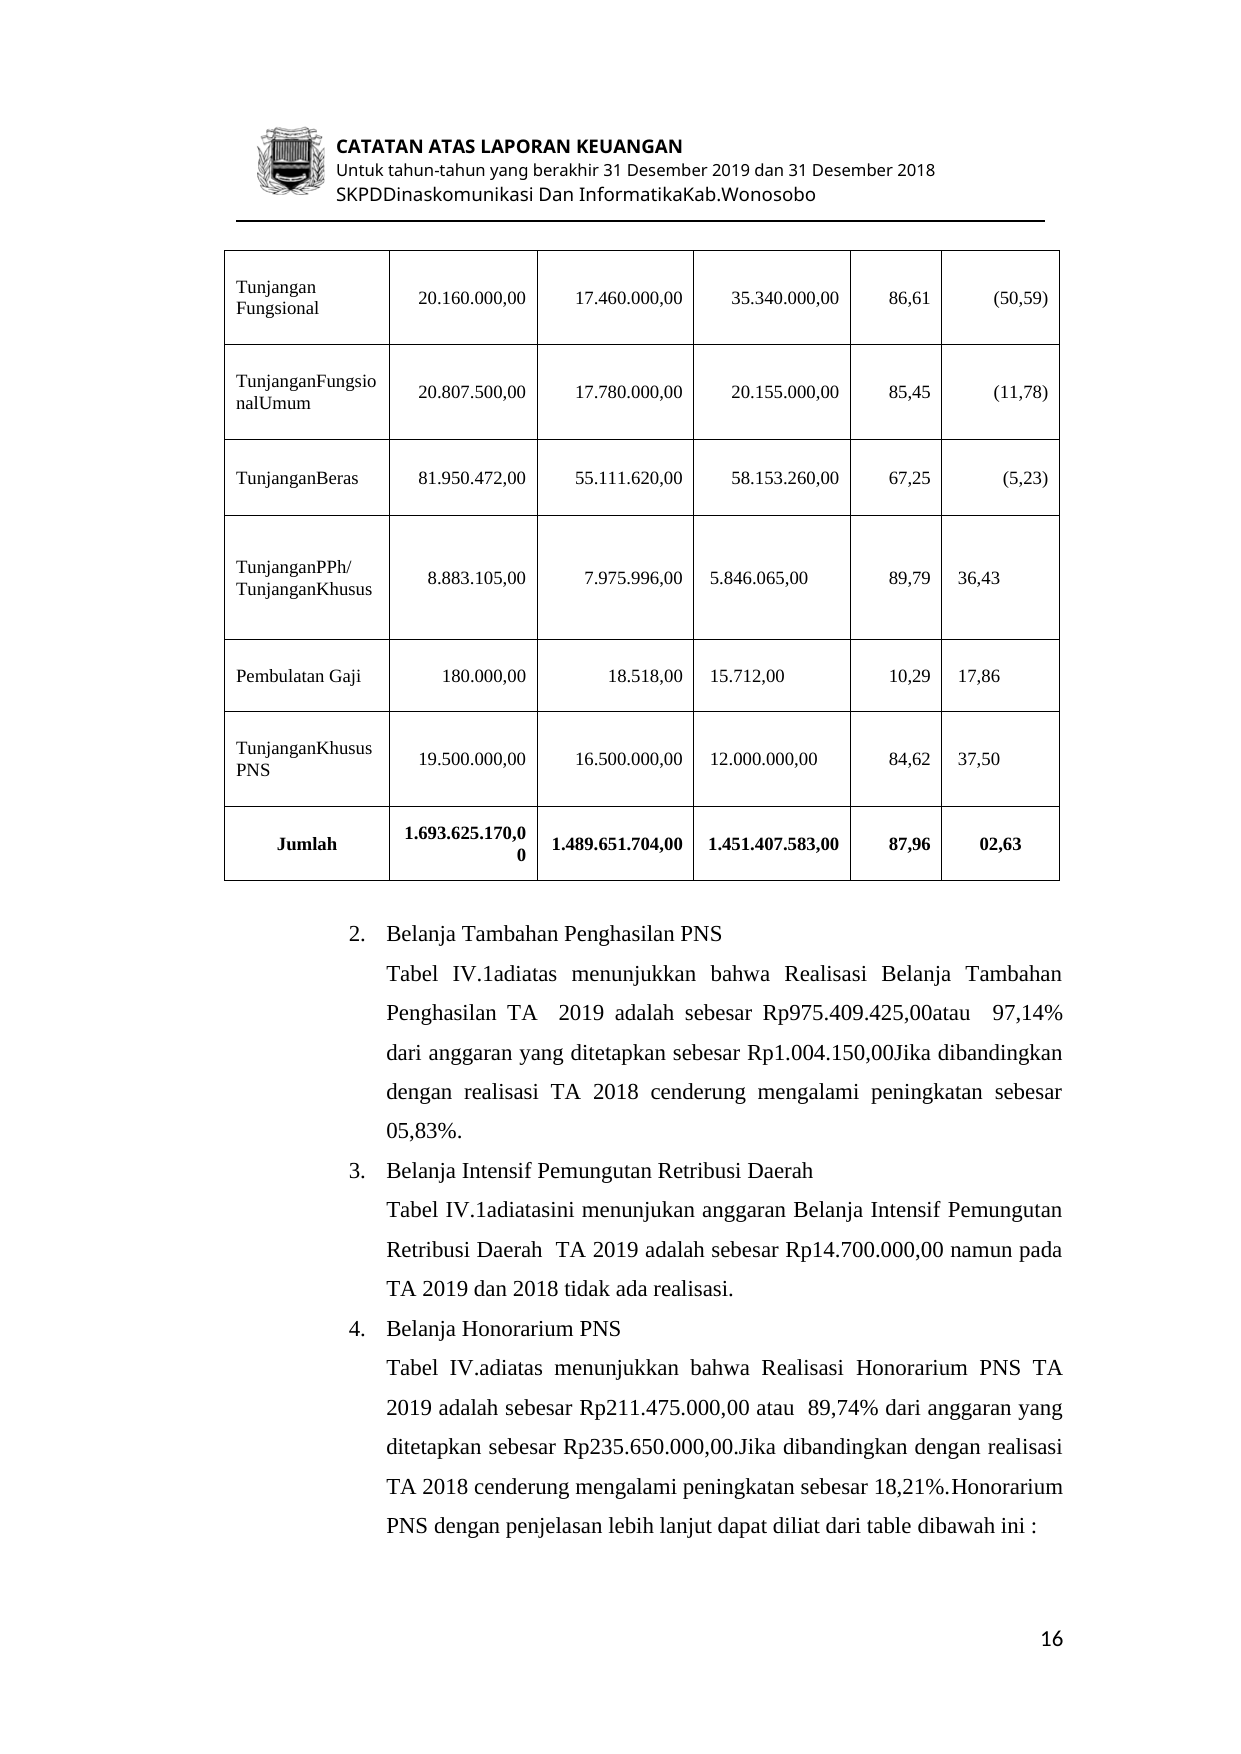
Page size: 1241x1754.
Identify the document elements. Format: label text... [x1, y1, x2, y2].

table_cell 16.500.000,00 [538, 712, 693, 806]
table_cell 81.950.472,00 [390, 440, 537, 515]
table_cell 8.883.105,00 [390, 516, 537, 639]
table_cell Pembulatan Gaji [225, 640, 389, 711]
table_cell 20.155.000,00 [694, 345, 850, 439]
table_cell 17,86 [942, 640, 1059, 711]
table_cell 19.500.000,00 [390, 712, 537, 806]
table_cell 17.780.000,00 [538, 345, 693, 439]
table_cell Jumlah [225, 807, 389, 880]
table_cell 1.451.407.583,00 [694, 807, 850, 880]
text Tabel IV.1adiatas menunjukkan bahwa Realisasi Belanja Tambahan Penghasilan TA 2019 adalah sebesar Rp975.409.425,00atau 97,14% dari anggaran yang ditetapkan sebesar Rp1.004.150,00Jika dibandingkan dengan realisasi TA 2018 cenderung mengalami peningkatan sebesar 05,83%. [386, 960, 1063, 1144]
table_cell (5,23) [942, 440, 1059, 515]
table_cell 12.000.000,00 [694, 712, 850, 806]
table_cell 1.489.651.704,00 [538, 807, 693, 880]
table_cell (11,78) [942, 345, 1059, 439]
table_cell 89,79 [851, 516, 941, 639]
picture [247, 120, 325, 199]
table_cell 1.693.625.170,00 [390, 807, 537, 880]
table_cell TunjanganPPh/TunjanganKhusus [225, 516, 389, 639]
table_cell 36,43 [942, 516, 1059, 639]
table_cell 85,45 [851, 345, 941, 439]
table_cell (50,59) [942, 251, 1059, 343]
table_cell 84,62 [851, 712, 941, 806]
table_cell 35.340.000,00 [694, 251, 850, 343]
table_cell 37,50 [942, 712, 1059, 806]
table_cell 10,29 [851, 640, 941, 711]
list Belanja Honorarium PNS [348, 1315, 1063, 1341]
table_cell TunjanganFungsionalUmum [225, 345, 389, 439]
table_cell 7.975.996,00 [538, 516, 693, 639]
table_cell 20.160.000,00 [390, 251, 537, 343]
table_cell 02,63 [942, 807, 1059, 880]
list Belanja Tambahan Penghasilan PNS [348, 920, 1063, 947]
list Belanja Intensif Pemungutan Retribusi Daerah [348, 1157, 1063, 1183]
table_cell 15.712,00 [694, 640, 850, 711]
table_cell TunjanganBeras [225, 440, 389, 515]
table_cell 58.153.260,00 [694, 440, 850, 515]
table_cell 18.518,00 [538, 640, 693, 711]
table_cell 67,25 [851, 440, 941, 515]
table_cell TunjanganKhusus PNS [225, 712, 389, 806]
table_cell 20.807.500,00 [390, 345, 537, 439]
table_cell 87,96 [851, 807, 941, 880]
table_cell 55.111.620,00 [538, 440, 693, 515]
table_cell Tunjangan Fungsional [225, 251, 389, 343]
text Tabel IV.1adiatasini menunjukan anggaran Belanja Intensif Pemungutan Retribusi Daerah TA 2019 adalah sebesar Rp14.700.000,00 namun pada TA 2019 dan 2018 tidak ada realisasi. [386, 1197, 1063, 1302]
text Tabel IV.adiatas menunjukkan bahwa Realisasi Honorarium PNS TA 2019 adalah sebesar Rp211.475.000,00 atau 89,74% dari anggaran yang ditetapkan sebesar Rp235.650.000,00.Jika dibandingkan dengan realisasi TA 2018 cenderung mengalami peningkatan sebesar 18,21%.Honorarium PNS dengan penjelasan lebih lanjut dapat diliat dari table dibawah ini : [386, 1354, 1063, 1539]
table_cell 17.460.000,00 [538, 251, 693, 343]
table_cell 86,61 [851, 251, 941, 343]
table_cell 5.846.065,00 [694, 516, 850, 639]
table_cell 180.000,00 [390, 640, 537, 711]
